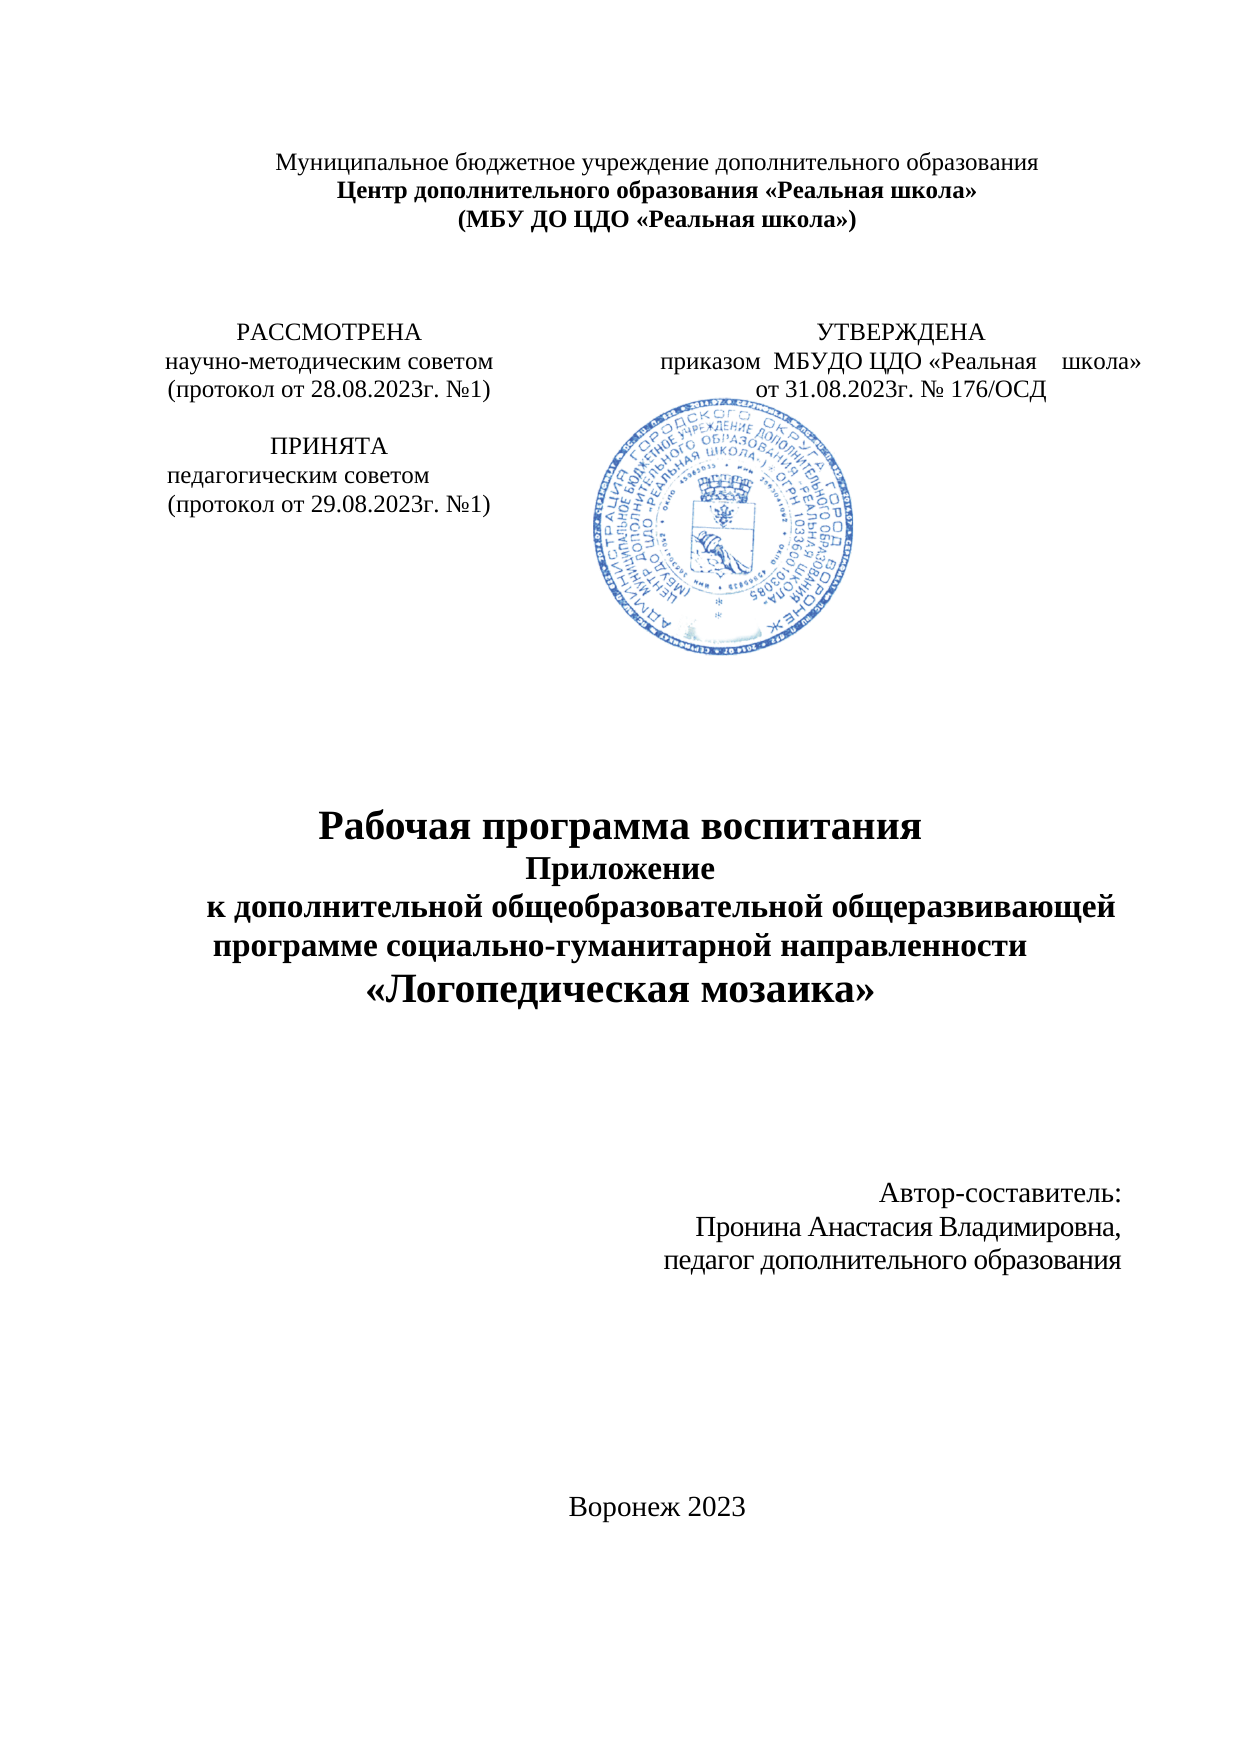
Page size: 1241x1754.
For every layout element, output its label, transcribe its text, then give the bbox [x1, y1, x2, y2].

text Приложение [118, 848, 1122, 886]
table_header РАССМОТРЕНА научно-методическим советом (протокол от 28.08.2023г. №1) ПРИНЯТА педагогическим советом (протокол от 29.08.2023г. №1) [118, 317, 540, 570]
text Рабочая программа воспитания [118, 800, 1122, 848]
table_header УТВЕРЖДЕНА приказом МБУДО ЦДО «Реальная школа» от 31.08.2023г. № 176/ОСД [649, 317, 1153, 570]
text (МБУ ДО ЦДО «Реальная школа») [118, 204, 1122, 233]
picture [593, 570, 854, 662]
text педагог дополнительного образования [122, 1242, 1122, 1276]
text Муниципальное бюджетное учреждение дополнительного образования [118, 147, 1122, 176]
text Пронина Анастасия Владимировна, [122, 1209, 1122, 1242]
text Центр дополнительного образования «Реальная школа» [118, 176, 1122, 204]
table_header [540, 317, 649, 570]
text Автор-составитель: [118, 1175, 1122, 1209]
text Воронеж 2023 [118, 1489, 1122, 1522]
text к дополнительной общеобразовательной общеразвивающей программе социально-гуманитарной направленности [118, 886, 1122, 963]
text «Логопедическая мозаика» [118, 963, 1122, 1011]
